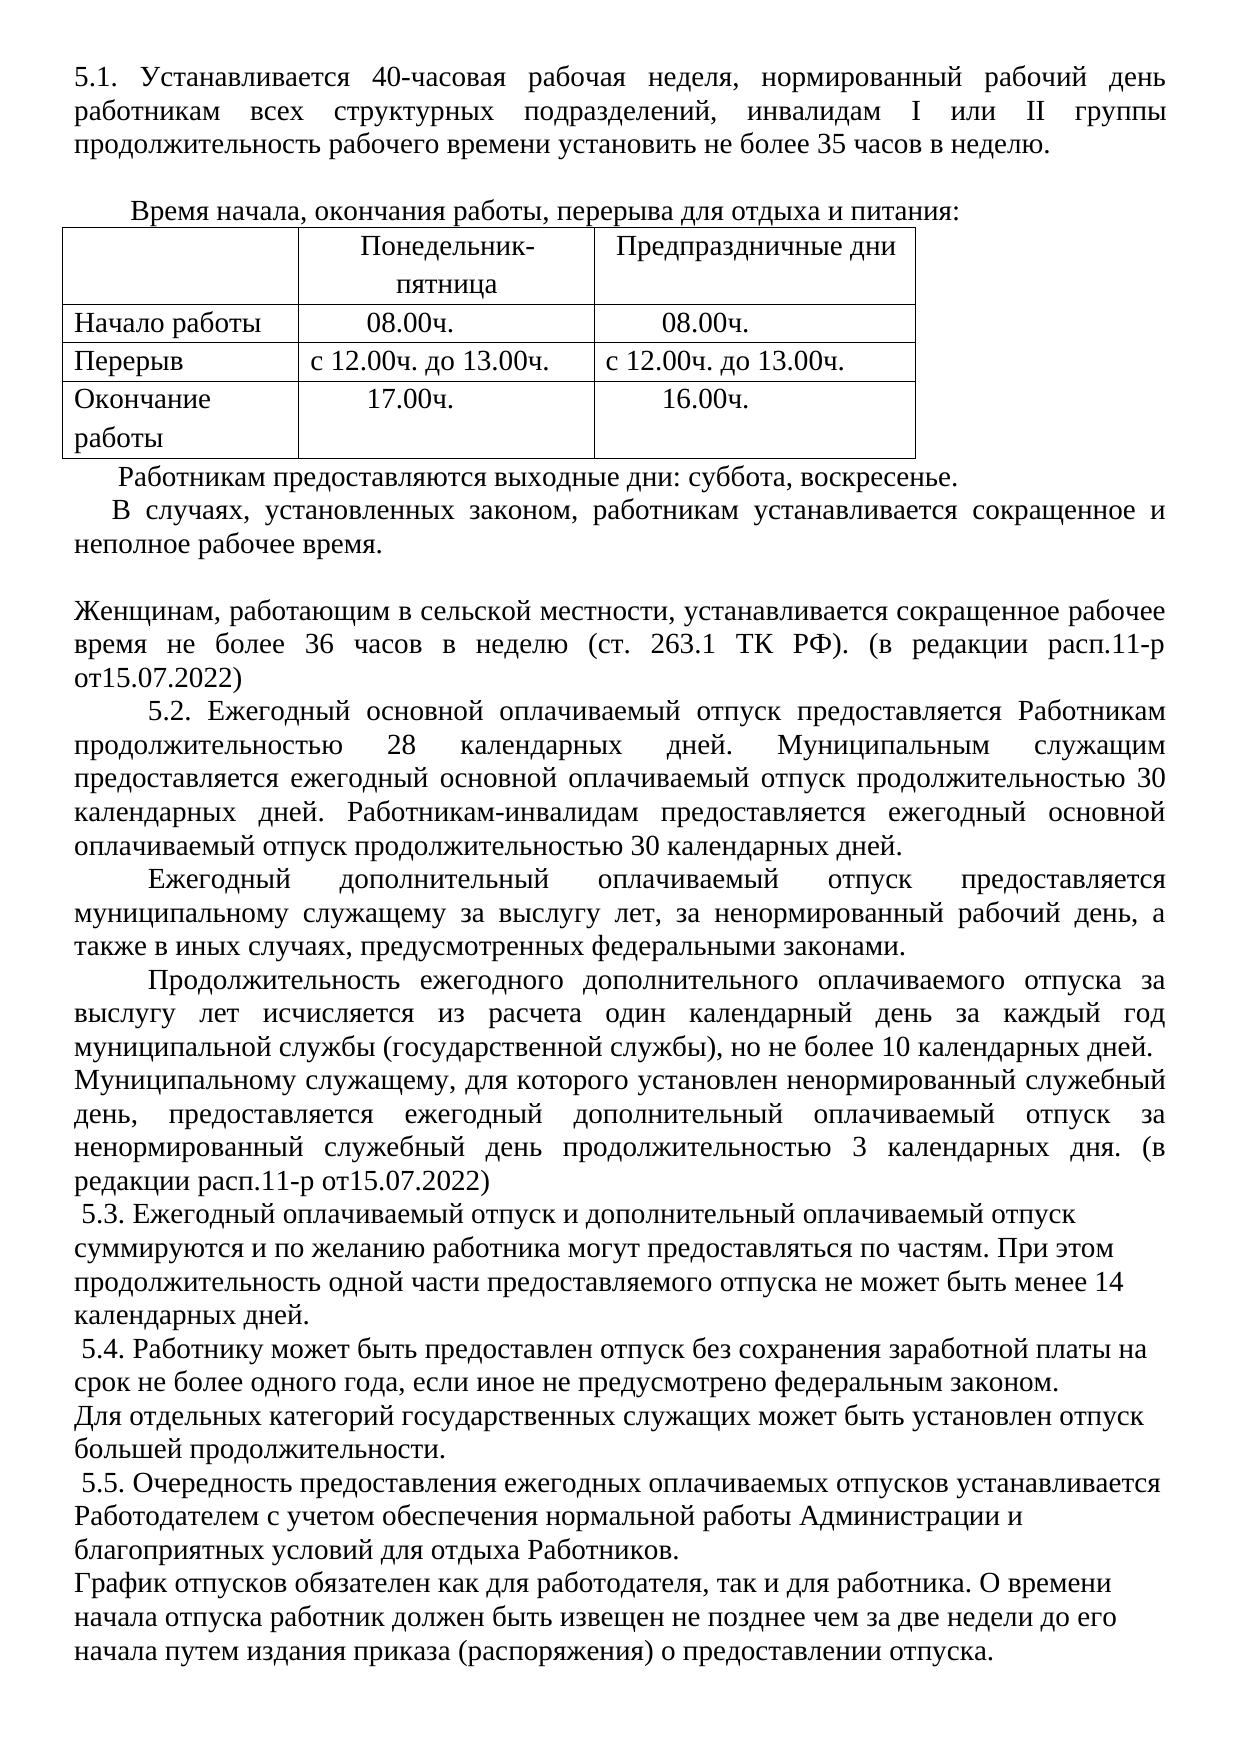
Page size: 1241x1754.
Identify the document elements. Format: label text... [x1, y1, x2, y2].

text График отпусков обязателен как для работодателя, так и для работника. О времени начала отпуска работник должен быть извещен не позднее чем за две недели до его начала путем издания приказа (распоряжения) о предоставлении отпуска. [74, 1566, 1167, 1666]
table_header Понедельник- пятница [299, 228, 594, 304]
table_cell с 12.00ч. до 13.00ч. [595, 343, 915, 381]
table_cell 16.00ч. [595, 382, 915, 458]
table_cell Окончание работы [63, 382, 298, 458]
text Женщинам, работающим в сельской местности, устанавливается сокращенное рабочее время не более 36 часов в неделю (ст. 263.1 ТК РФ). (в редакции расп.11-р от15.07.2022) [74, 593, 1167, 693]
table_cell Начало работы [63, 305, 298, 342]
table_cell с 12.00ч. до 13.00ч. [299, 343, 594, 381]
text Продолжительность ежегодного дополнительного оплачиваемого отпуска за выслугу лет исчисляется из расчета один календарный день за каждый год муниципальной службы (государственной службы), но не более 10 календарных дней. [74, 962, 1167, 1062]
text 5.1. Устанавливается 40-часовая рабочая неделя, нормированный рабочий день работникам всех структурных подразделений, инвалидам I или II группы продолжительность рабочего времени установить не более 35 часов в неделю. [74, 59, 1167, 160]
text 5.2. Ежегодный основной оплачиваемый отпуск предоставляется Работникам продолжительностью 28 календарных дней. Муниципальным служащим предоставляется ежегодный основной оплачиваемый отпуск продолжительностью 30 календарных дней. Работникам-инвалидам предоставляется ежегодный основной оплачиваемый отпуск продолжительностью 30 календарных дней. [74, 693, 1167, 861]
table_header Предпраздничные дни [595, 228, 915, 304]
text Муниципальному служащему, для которого установлен ненормированный служебный день, предоставляется ежегодный дополнительный оплачиваемый отпуск за ненормированный служебный день продолжительностью 3 календарных дня. (в редакции расп.11-р от15.07.2022) [74, 1062, 1167, 1197]
text В случаях, установленных законом, работникам устанавливается сокращенное и неполное рабочее время. [74, 492, 1167, 559]
table_cell 17.00ч. [299, 382, 594, 458]
title Работникам предоставляются выходные дни: суббота, воскресенье. [74, 459, 1167, 492]
table_cell 08.00ч. [299, 305, 594, 342]
text 5.3. Ежегодный оплачиваемый отпуск и дополнительный оплачиваемый отпуск суммируются и по желанию работника могут предоставляться по частям. При этом продолжительность одной части предоставляемого отпуска не может быть менее 14 календарных дней. 5.4. Работнику может быть предоставлен отпуск без сохранения заработной платы на срок не более одного года, если иное не предусмотрено федеральным законом. Для отдельных категорий государственных служащих может быть установлен отпуск большей продолжительности. 5.5. Очередность предоставления ежегодных оплачиваемых отпусков устанавливается Работодателем с учетом обеспечения нормальной работы Администрации и благоприятных условий для отдыха Работников. [74, 1197, 1167, 1566]
table_cell Перерыв [63, 343, 298, 381]
text Ежегодный дополнительный оплачиваемый отпуск предоставляется муниципальному служащему за выслугу лет, за ненормированный рабочий день, а также в иных случаях, предусмотренных федеральными законами. [74, 861, 1167, 962]
table_header [63, 228, 298, 304]
title Время начала, окончания работы, перерыва для отдыха и питания: [74, 193, 1167, 227]
table_cell 08.00ч. [595, 305, 915, 342]
